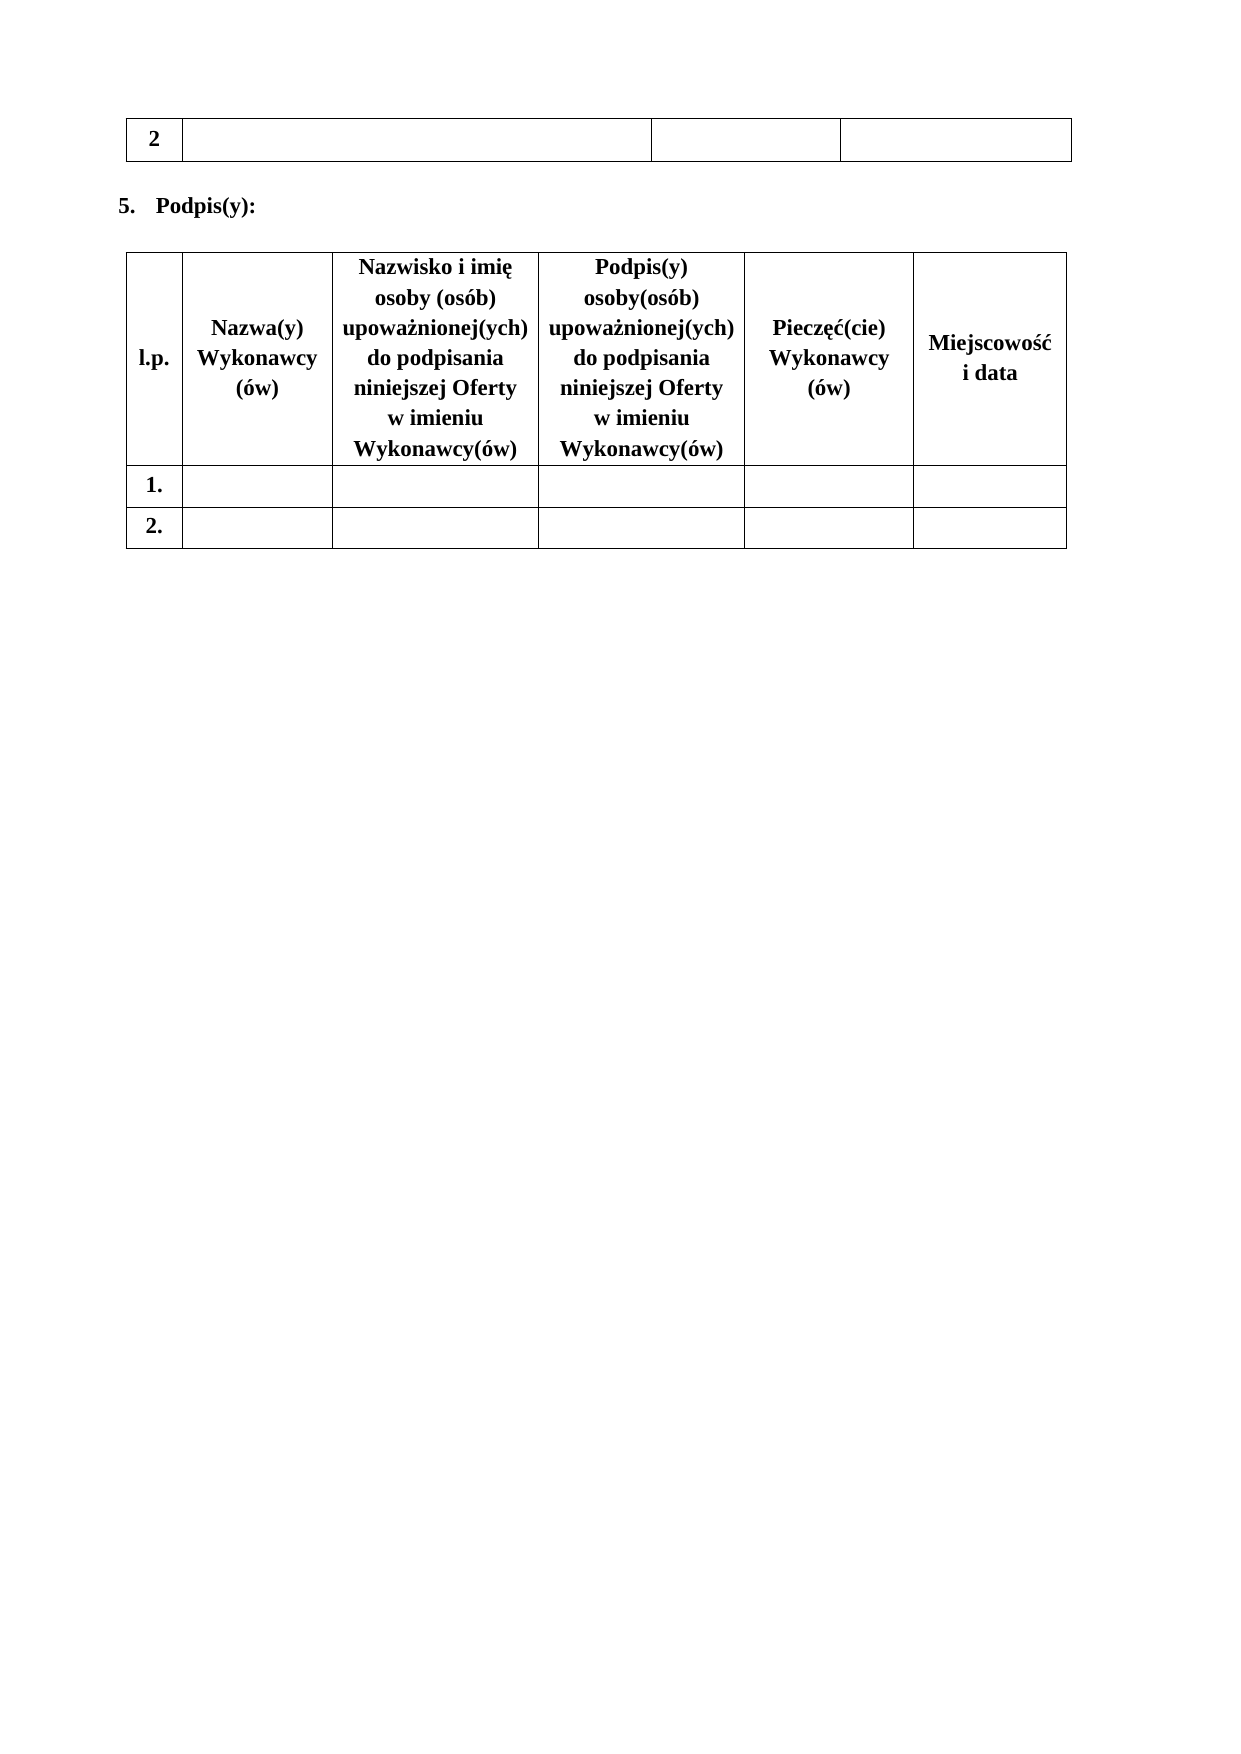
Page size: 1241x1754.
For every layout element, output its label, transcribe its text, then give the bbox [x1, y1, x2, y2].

table_cell 1. [127, 466, 182, 507]
table_cell [539, 508, 744, 548]
table_header Miejscowość i data [914, 253, 1066, 465]
table_cell 2 [127, 119, 182, 161]
table_cell [539, 466, 744, 507]
list Podpis(y): [118, 192, 1122, 218]
table_cell [914, 508, 1066, 548]
table_cell [183, 508, 332, 548]
table_cell [183, 466, 332, 507]
table_cell [333, 466, 538, 507]
table_cell [745, 466, 913, 507]
table_header Nazwisko i imię osoby (osób) upoważnionej(ych) do podpisania niniejszej Oferty w imieniu Wykonawcy(ów) [333, 253, 538, 465]
table_header Podpis(y) osoby(osób) upoważnionej(ych) do podpisania niniejszej Oferty w imieniu Wykonawcy(ów) [539, 253, 744, 465]
table_cell [914, 466, 1066, 507]
table_cell [745, 508, 913, 548]
table_header Pieczęć(cie) Wykonawcy (ów) [745, 253, 913, 465]
table_cell [333, 508, 538, 548]
table_header Nazwa(y) Wykonawcy (ów) [183, 253, 332, 465]
table_cell 2. [127, 508, 182, 548]
table_cell [652, 119, 840, 161]
table_header l.p. [127, 253, 182, 465]
table_cell [841, 119, 1071, 161]
table_cell [183, 119, 651, 161]
